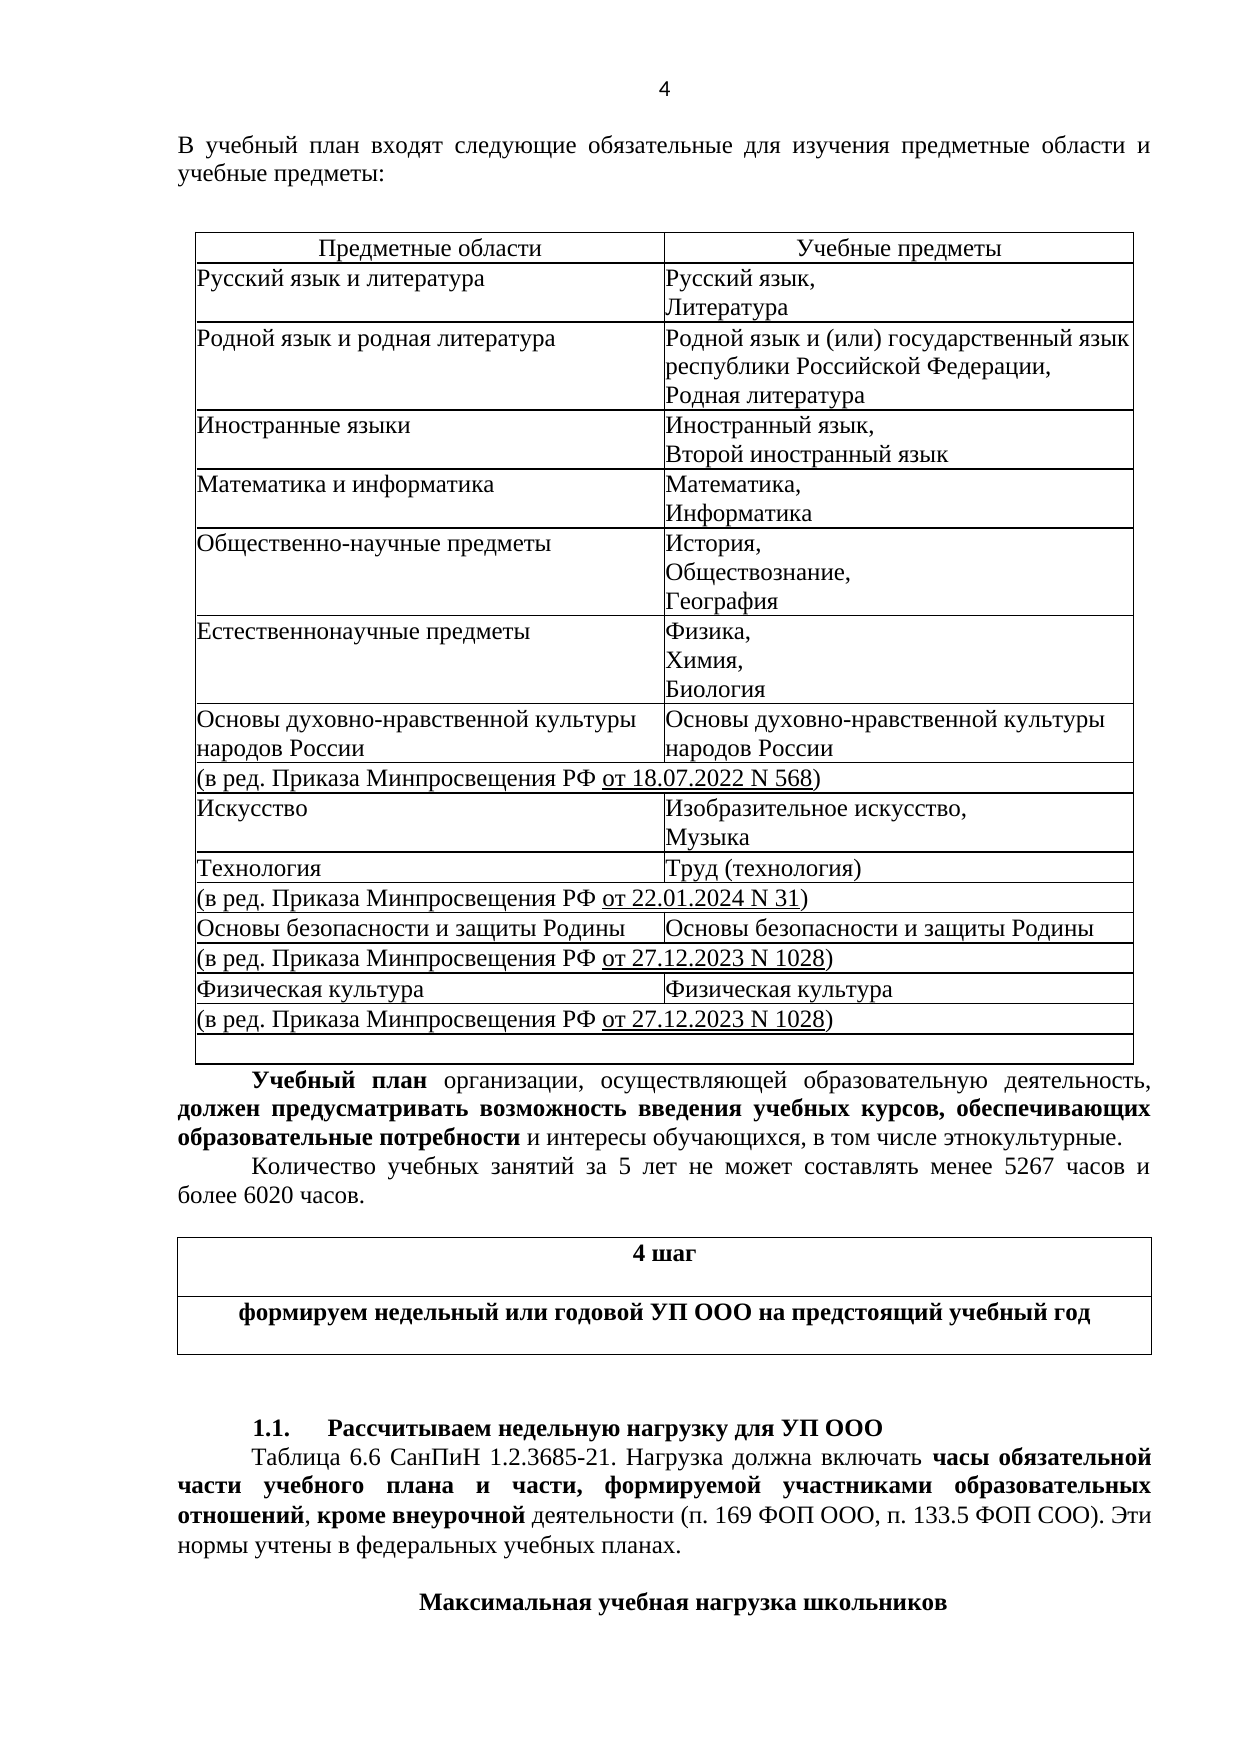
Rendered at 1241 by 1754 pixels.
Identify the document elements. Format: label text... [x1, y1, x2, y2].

table_cell Основы духовно-нравственной культуры народов России [665, 704, 1133, 762]
text Учебный план организации, осуществляющей образовательную деятельность, должен предусматривать возможность введения учебных курсов, обеспечивающих образовательные потребности и интересы обучающихся, в том числе этнокультурные. [177, 1065, 1152, 1151]
table_header Предметные области [196, 233, 664, 262]
table_cell Естественнонаучные предметы [196, 616, 664, 703]
text Таблица 6.6 СанПиН 1.2.3685-21. Нагрузка должна включать часы обязательной части учебного плана и части, формируемой участниками образовательных отношений, кроме внеурочной деятельности (п. 169 ФОП ООО, п. 133.5 ФОП СОО). Эти нормы учтены в федеральных учебных планах. [177, 1442, 1152, 1558]
table_cell Технология [196, 852, 664, 881]
table_cell Родной язык и родная литература [196, 322, 664, 409]
table_cell Основы безопасности и защиты Родины [196, 913, 664, 942]
table_cell Искусство [196, 793, 664, 851]
table_cell (в ред. Приказа Минпросвещения РФ от 22.01.2024 N 31) [196, 883, 1133, 912]
table_cell Математика и информатика [196, 469, 664, 527]
table_cell формируем недельный или годовой УП ООО на предстоящий учебный год [178, 1297, 1151, 1354]
table_cell Иностранный язык, Второй иностранный язык [665, 411, 1133, 468]
table_cell Труд (технология) [665, 853, 1133, 881]
table_cell (в ред. Приказа Минпросвещения РФ от 18.07.2022 N 568) [196, 763, 1133, 792]
table_cell Физическая культура [665, 974, 1133, 1003]
table_cell (в ред. Приказа Минпросвещения РФ от 27.12.2023 N 1028) [196, 943, 1133, 972]
text Количество учебных занятий за 5 лет не может составлять менее 5267 часов и более 6020 часов. [177, 1151, 1152, 1208]
table_cell (в ред. Приказа Минпросвещения РФ от 27.12.2023 N 1028) [196, 1004, 1133, 1033]
table_cell Физическая культура [196, 973, 664, 1003]
table_cell Основы безопасности и защиты Родины [665, 913, 1133, 942]
table_cell Иностранные языки [196, 410, 664, 468]
table_header Учебные предметы [665, 233, 1133, 262]
table_cell История, Обществознание, География [665, 529, 1133, 615]
table_cell Основы духовно-нравственной культуры народов России [196, 704, 664, 762]
table_cell Русский язык и литература [196, 263, 664, 321]
table_header 4 шаг [178, 1238, 1151, 1296]
table_cell Математика, Информатика [665, 470, 1133, 527]
table_cell Русский язык, Литература [665, 264, 1133, 321]
text В учебный план входят следующие обязательные для изучения предметные области и учебные предметы: [177, 130, 1152, 187]
table_cell Физика, Химия, Биология [665, 616, 1133, 703]
table_cell [196, 1034, 1133, 1063]
table_cell Изобразительное искусство, Музыка [665, 794, 1133, 851]
list Рассчитываем недельную нагрузку для УП ООО [252, 1413, 1152, 1442]
table_cell Родной язык и (или) государственный язык республики Российской Федерации, Родная литература [665, 323, 1133, 409]
table_cell Общественно-научные предметы [196, 528, 664, 615]
text Максимальная учебная нагрузка школьников [215, 1558, 1152, 1616]
